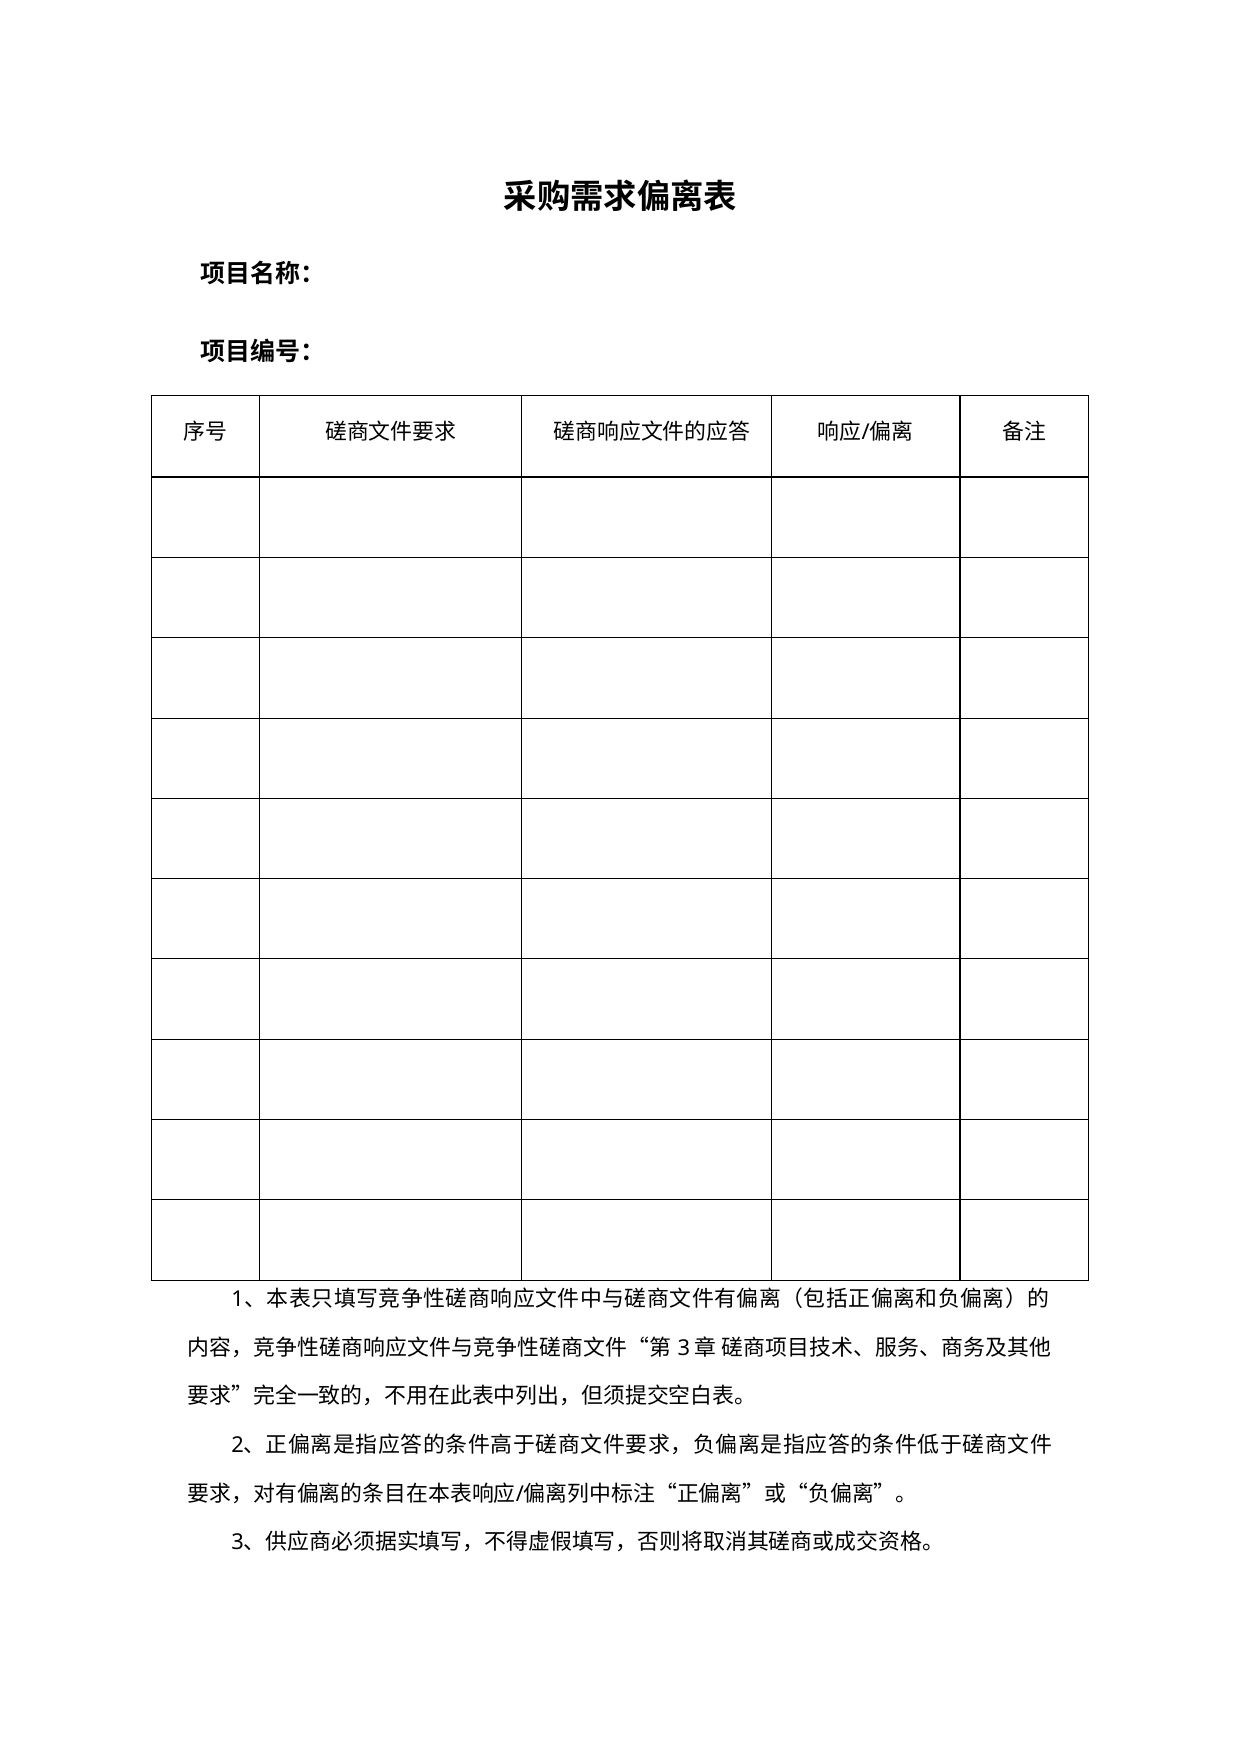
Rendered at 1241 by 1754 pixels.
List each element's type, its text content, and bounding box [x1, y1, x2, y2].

table_cell [772, 478, 959, 557]
table_cell [522, 478, 771, 557]
table_cell [152, 879, 259, 958]
table_cell [152, 478, 259, 557]
table_cell [522, 638, 771, 717]
table_cell [260, 799, 521, 878]
table_cell [961, 1120, 1088, 1199]
table_cell [522, 879, 771, 958]
table_cell [260, 558, 521, 637]
table_cell [522, 1120, 771, 1199]
table_header 序号 [152, 396, 259, 476]
list 供应商必须据实填写，不得虚假填写，否则将取消其磋商或成交资格。 [187, 1523, 1053, 1556]
text 采购需求偏离表 [187, 162, 1053, 227]
table_cell [522, 558, 771, 637]
table_cell [522, 1200, 771, 1279]
table_cell [772, 719, 959, 798]
table_cell [260, 959, 521, 1039]
table_cell [961, 799, 1088, 878]
table_cell [772, 879, 959, 958]
list 正偏离是指应答的条件高于磋商文件要求，负偏离是指应答的条件低于磋商文件要求，对有偏离的条目在本表响应/偏离列中标注“正偏离”或“负偏离”。 [187, 1426, 1053, 1508]
table_header 磋商文件要求 [260, 396, 521, 476]
text 项目编号： [187, 317, 1053, 382]
table_cell [772, 1200, 959, 1279]
table_cell [522, 959, 771, 1039]
table_cell [152, 558, 259, 637]
table_cell [772, 1120, 959, 1199]
table_cell [961, 719, 1088, 798]
table_header 响应/偏离 [772, 396, 959, 476]
table_cell [961, 478, 1088, 557]
table_cell [260, 638, 521, 717]
list 1、本表只填写竞争性磋商响应文件中与磋商文件有偏离（包括正偏离和负偏离）的内容，竞争性磋商响应文件与竞争性磋商文件“第3章 磋商项目技术、服务、商务及其他要求”完全一致的，不用在此表中列出，但须提交空白表。 [187, 1281, 1053, 1411]
table_cell [961, 638, 1088, 717]
table_cell [772, 1040, 959, 1119]
table_cell [152, 1040, 259, 1119]
table_cell [961, 1040, 1088, 1119]
text 项目名称： [187, 239, 1053, 304]
table_cell [260, 719, 521, 798]
table_cell [961, 879, 1088, 958]
table_cell [260, 1040, 521, 1119]
table_cell [152, 1200, 259, 1279]
table_cell [260, 1200, 521, 1279]
table_cell [522, 799, 771, 878]
table_cell [961, 558, 1088, 637]
table_cell [152, 1120, 259, 1199]
table_cell [152, 638, 259, 717]
table_header 磋商响应文件的应答 [522, 396, 771, 476]
table_cell [152, 799, 259, 878]
table_cell [772, 638, 959, 717]
table_cell [961, 1200, 1088, 1279]
table_cell [260, 478, 521, 557]
table_cell [260, 879, 521, 958]
table_header 备注 [961, 396, 1088, 476]
table_cell [772, 558, 959, 637]
table_cell [260, 1120, 521, 1199]
table_cell [772, 799, 959, 878]
table_cell [772, 959, 959, 1039]
table_cell [522, 1040, 771, 1119]
table_cell [961, 959, 1088, 1039]
table_cell [152, 959, 259, 1039]
table_cell [522, 719, 771, 798]
table_cell [152, 719, 259, 798]
